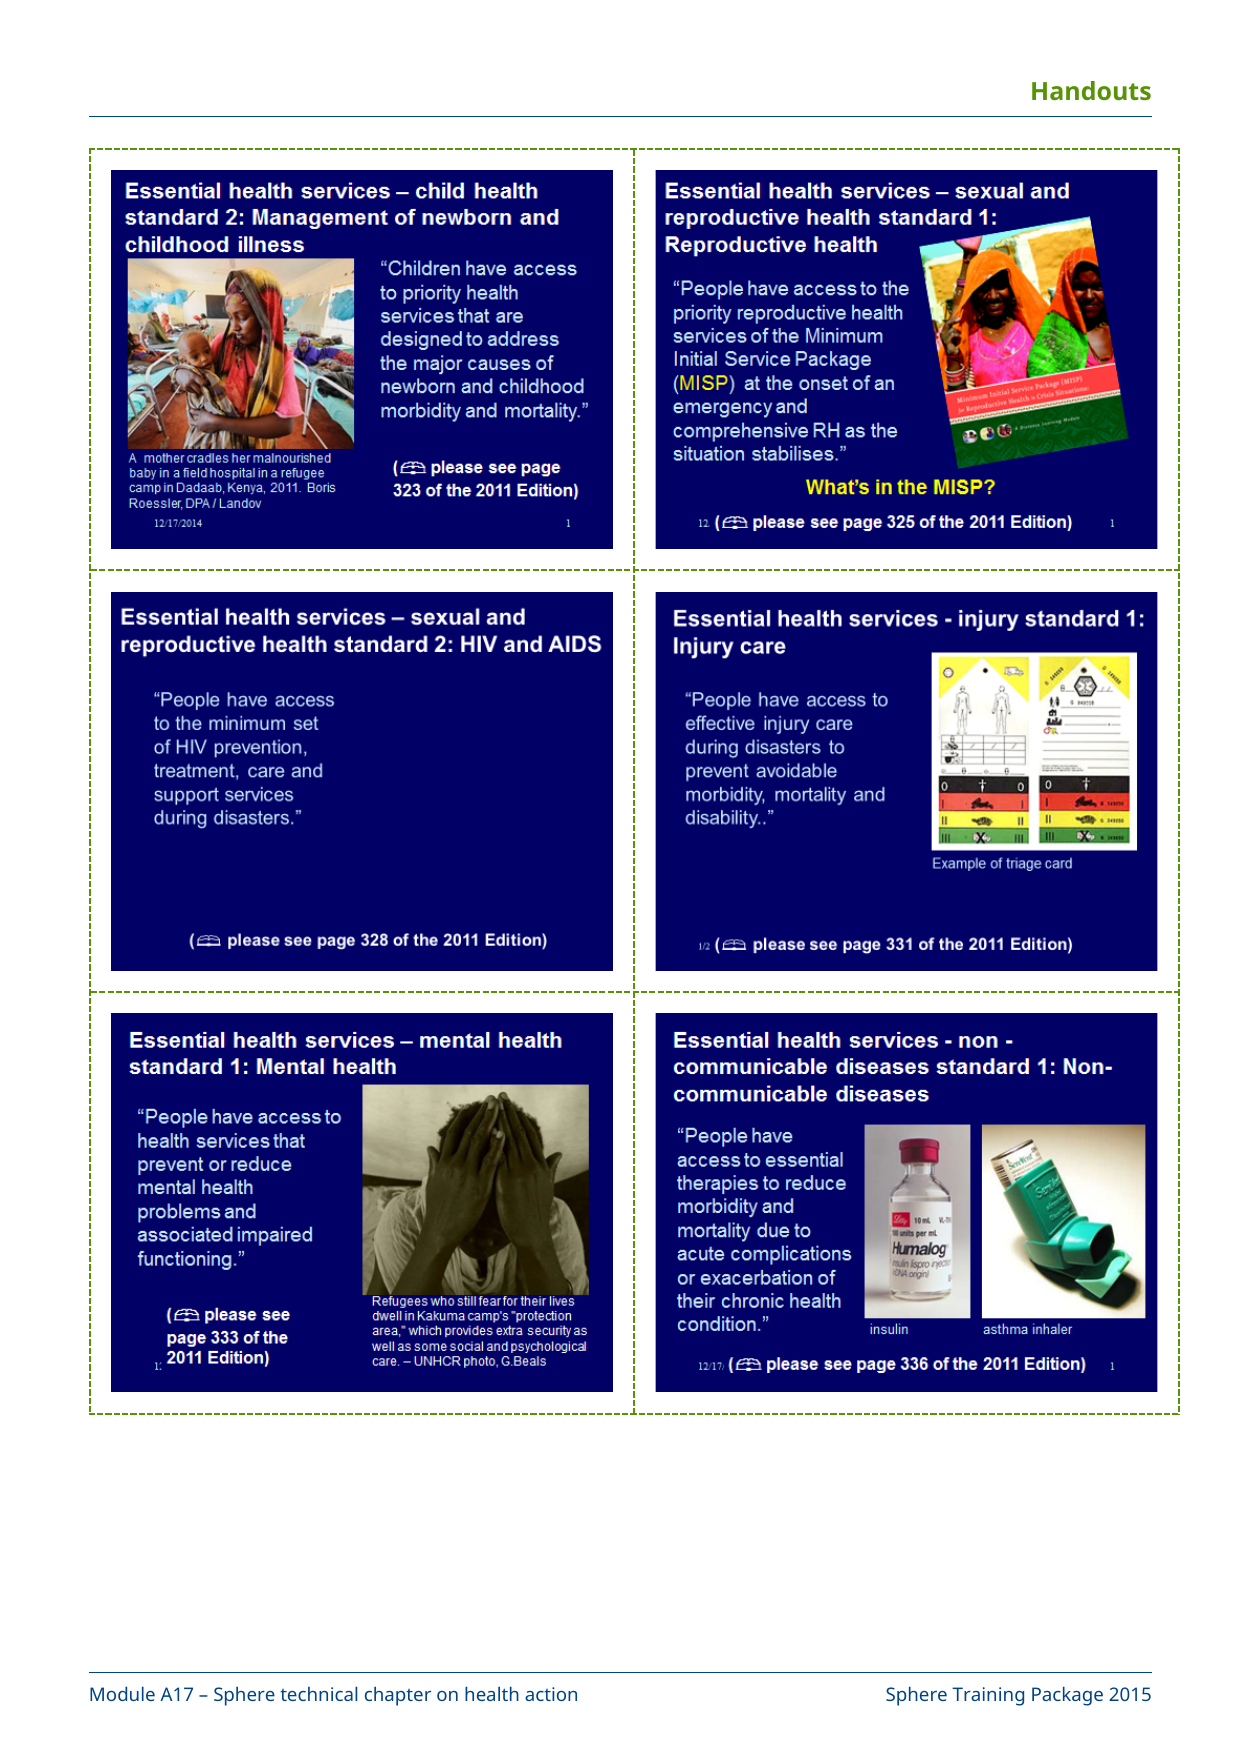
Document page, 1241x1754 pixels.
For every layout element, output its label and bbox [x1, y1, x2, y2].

picture [111, 1013, 613, 1392]
table_cell [634, 148, 1179, 569]
table_cell [90, 569, 634, 991]
table_cell [90, 991, 634, 1413]
table_cell [90, 148, 634, 569]
picture [655, 592, 1158, 971]
picture [111, 592, 613, 971]
table_cell [634, 569, 1179, 991]
picture [655, 170, 1158, 549]
picture [111, 170, 613, 549]
table_cell [634, 991, 1179, 1413]
picture [655, 1013, 1158, 1392]
